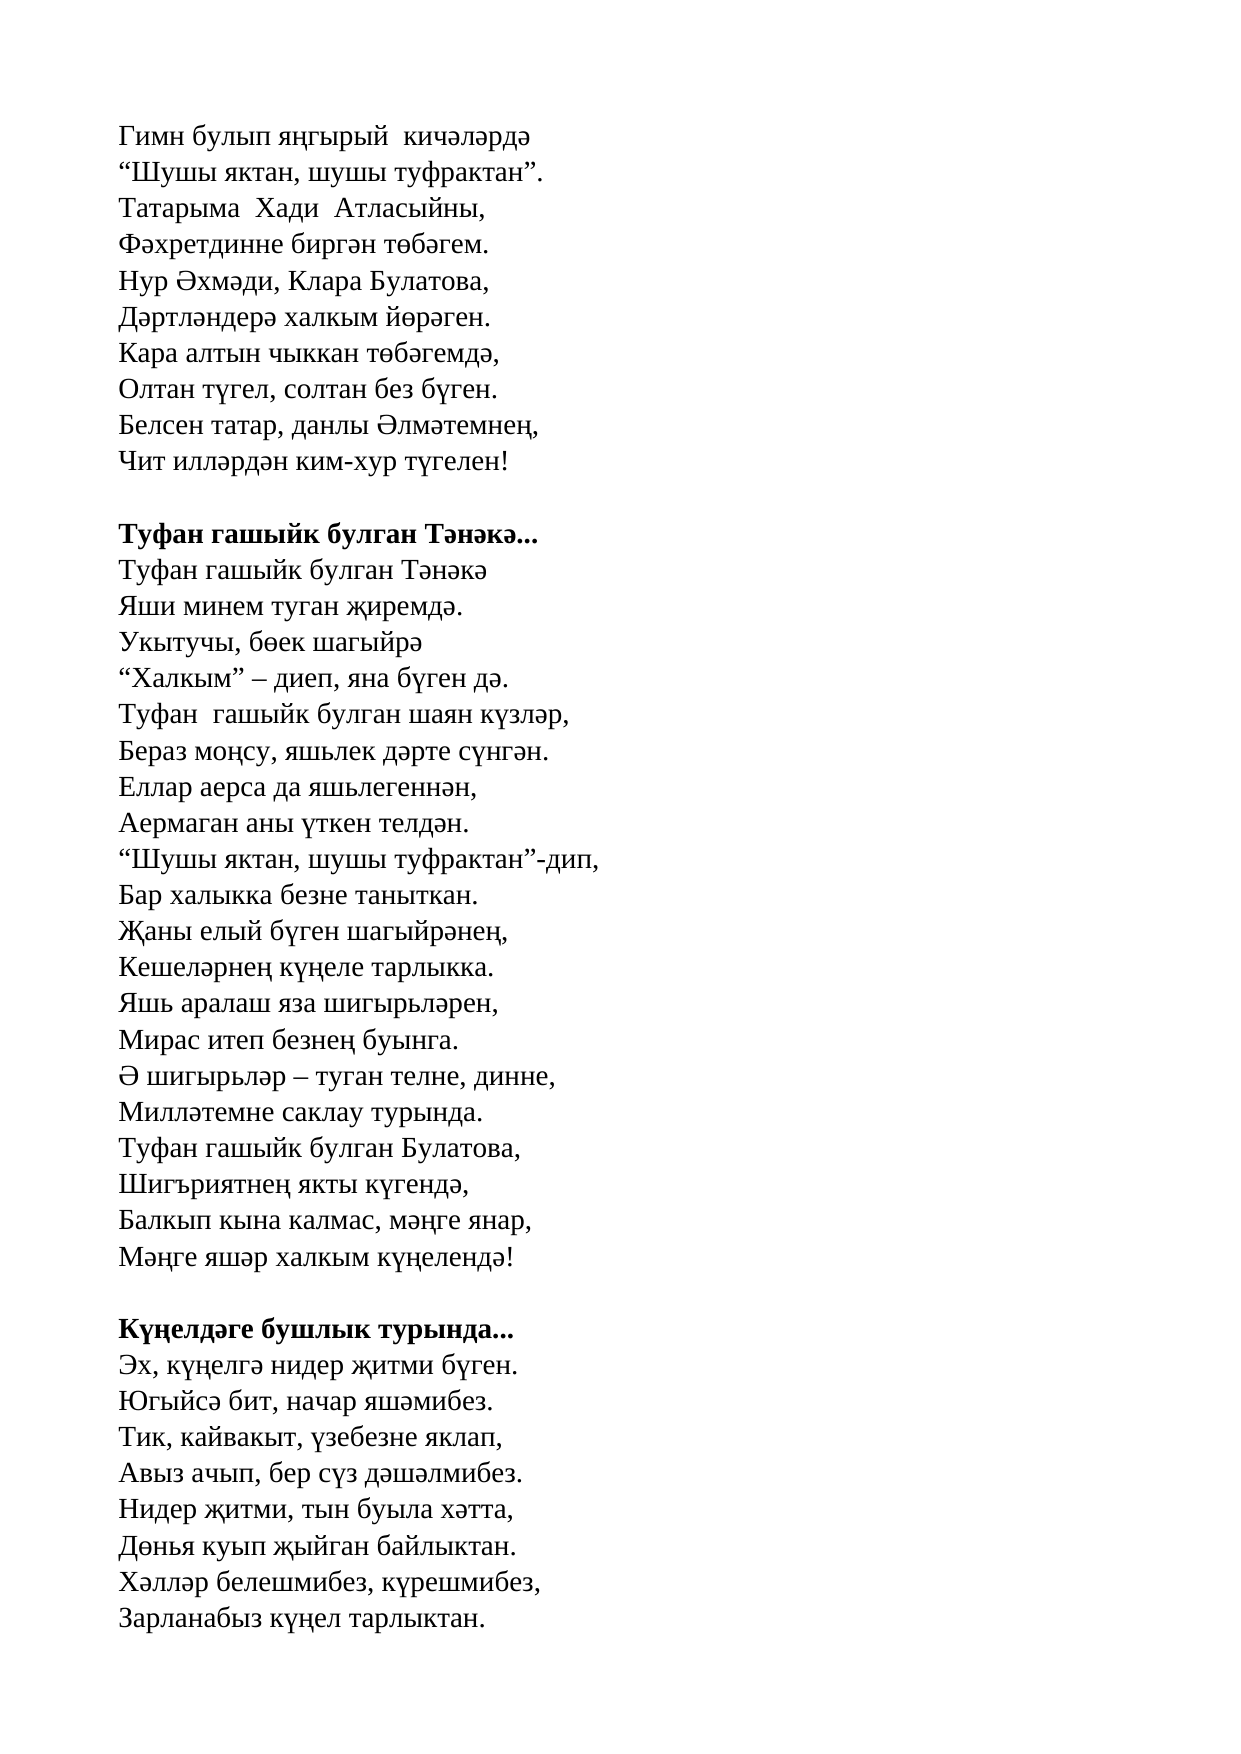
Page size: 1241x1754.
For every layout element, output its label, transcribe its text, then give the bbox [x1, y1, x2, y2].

text Тик, кайвакыт, үзебезне яклап, [118, 1419, 1122, 1453]
text “Шушы яктан, шушы туфрактан”. [118, 154, 1122, 188]
text Мәңге яшәр халкым күңелендә! [118, 1239, 1122, 1272]
text Белсен татар, данлы Әлмәтемнең, [118, 407, 1122, 441]
text Туфан гашыйк булган Тәнәкә... [118, 516, 1122, 549]
text Кешеләрнең күңеле тарлыкка. [118, 949, 1122, 983]
text Аермаган аны үткен телдән. [118, 805, 1122, 838]
text Шигъриятнең якты күгендә, [118, 1166, 1122, 1200]
text Бар халыкка безне таныткан. [118, 877, 1122, 911]
text Кара алтын чыккан төбәгемдә, [118, 335, 1122, 368]
text Югыйсә бит, начар яшәмибез. [118, 1383, 1122, 1417]
text Зарланабыз күңел тарлыктан. [118, 1600, 1122, 1634]
text Яши минем туган җиремдә. [118, 588, 1122, 622]
text Дәртләндерә халкым йөрәген. [118, 299, 1122, 332]
text Дөнья куып җыйган байлыктан. [118, 1528, 1122, 1561]
text Туфан гашыйк булган Тәнәкә [118, 552, 1122, 585]
text “Шушы яктан, шушы туфрактан”-дип, [118, 841, 1122, 874]
text Күңелдәге бушлык турында... [118, 1311, 1122, 1344]
text Укытучы, бөек шагыйрә [118, 624, 1122, 658]
text Яшь аралаш яза шигырьләрен, [118, 986, 1122, 1019]
text “Халкым” – диеп, яна бүген дә. [118, 660, 1122, 694]
text Еллар аерса да яшьлегеннән, [118, 769, 1122, 802]
text Нур Әхмәди, Клара Булатова, [118, 263, 1122, 296]
text Туфан гашыйк булган Булатова, [118, 1130, 1122, 1164]
text Нидер җитми, тын буыла хәтта, [118, 1492, 1122, 1525]
text Туфан гашыйк булган шаян күзләр, [118, 696, 1122, 730]
text Авыз ачып, бер сүз дәшәлмибез. [118, 1456, 1122, 1489]
text Милләтемне саклау турында. [118, 1094, 1122, 1128]
text Гимн булып яңгырый кичәләрдә [118, 118, 1122, 152]
text Чит илләрдән ким-хур түгелен! [118, 443, 1122, 477]
text Эх, күңелгә нидер җитми бүген. [118, 1347, 1122, 1381]
text Балкып кына калмас, мәңге янар, [118, 1202, 1122, 1236]
text Фәхретдинне биргән төбәгем. [118, 227, 1122, 260]
text Татарыма Хади Атласыйны, [118, 190, 1122, 224]
text Мирас итеп безнең буынга. [118, 1022, 1122, 1055]
text Җаны елый бүген шагыйрәнең, [118, 913, 1122, 947]
text Ә шигырьләр – туган телне, динне, [118, 1058, 1122, 1091]
text Хәлләр белешмибез, күрешмибез, [118, 1564, 1122, 1597]
text Олтан түгел, солтан без бүген. [118, 371, 1122, 405]
text Бераз моңсу, яшьлек дәрте сүнгән. [118, 733, 1122, 766]
